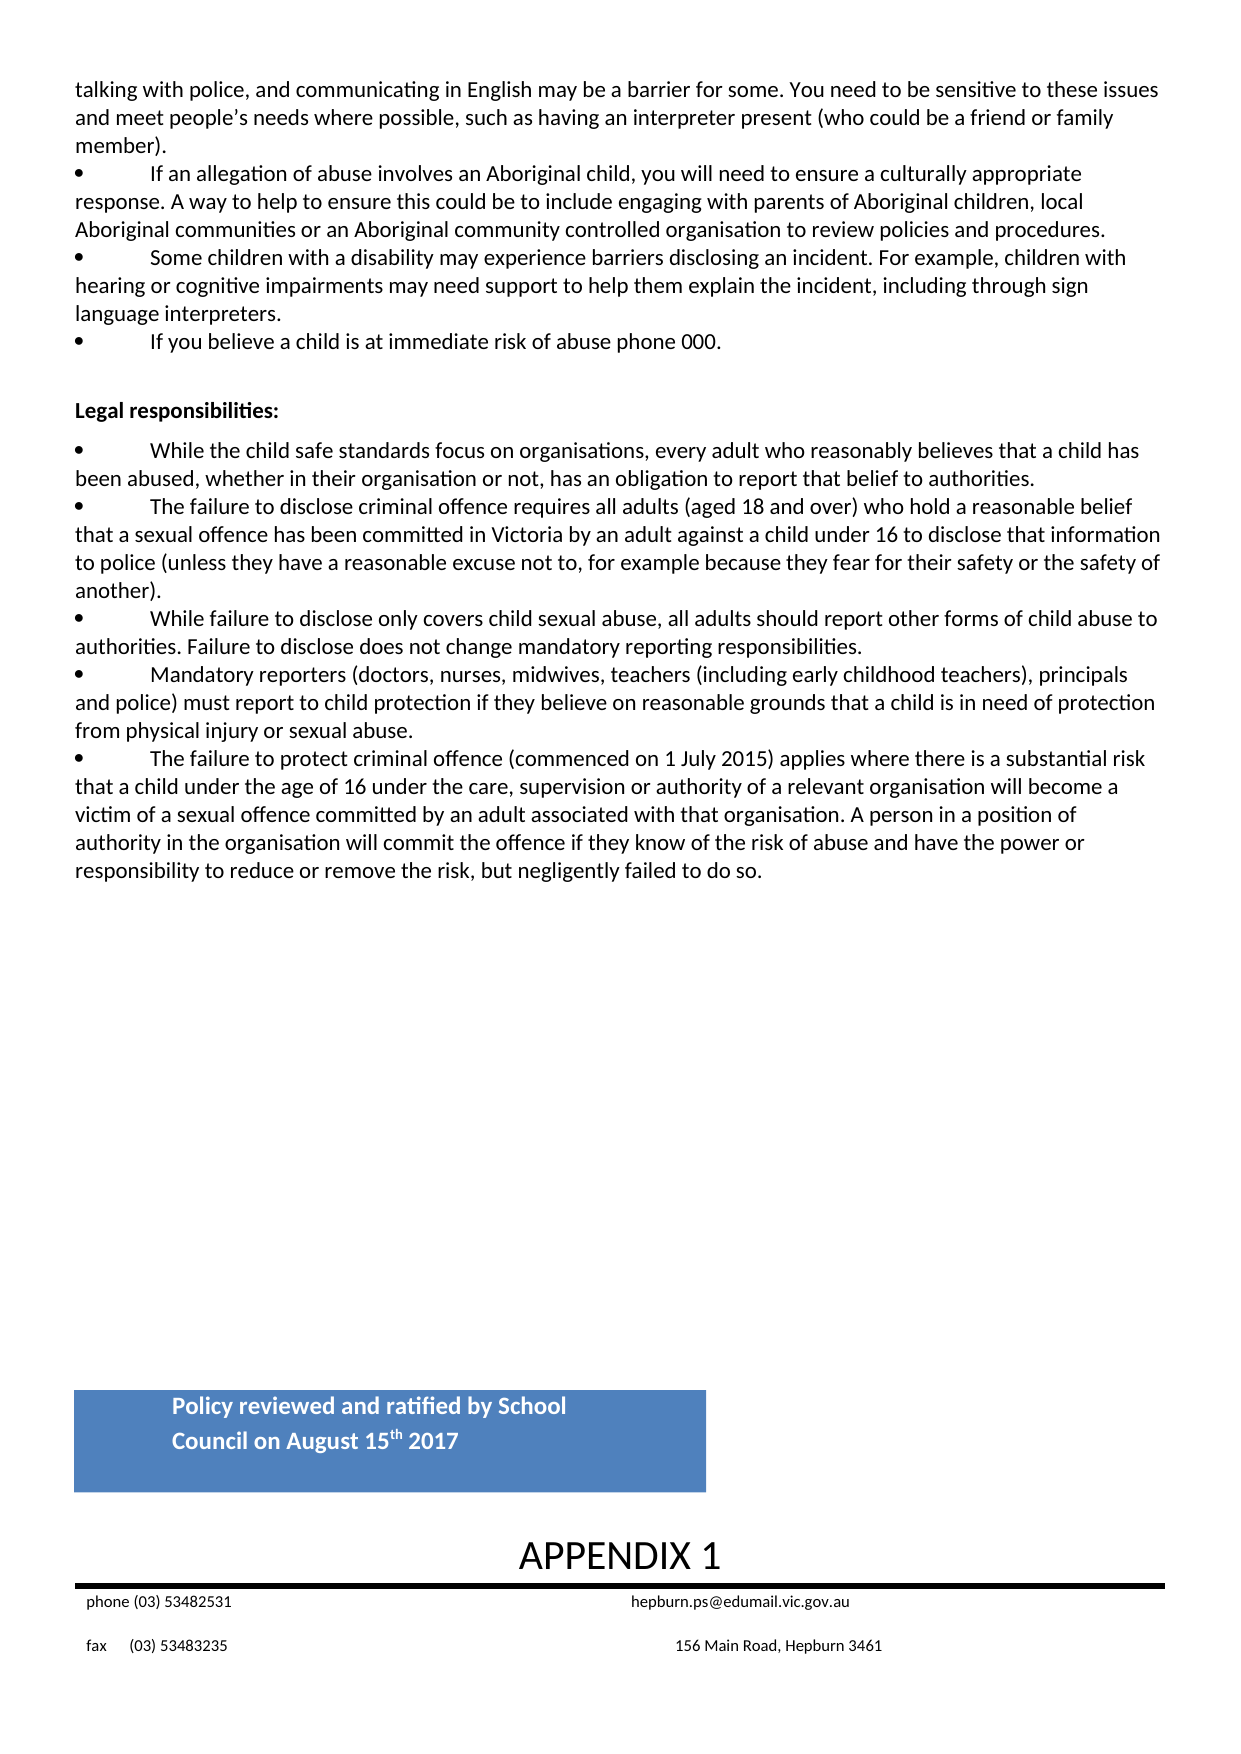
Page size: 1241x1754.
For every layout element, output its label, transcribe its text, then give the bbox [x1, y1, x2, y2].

list While the child safe standards focus on organisations, every adult who reasonably believes that a child has been abused, whether in their organisation or not, has an obligation to report that belief to authorities. [75, 436, 1165, 492]
list If an allegation of abuse involves an Aboriginal child, you will need to ensure a culturally appropriate response. A way to help to ensure this could be to include engaging with parents of Aboriginal children, local Aboriginal communities or an Aboriginal community controlled organisation to review policies and procedures. [75, 159, 1165, 243]
list The failure to protect criminal offence (commenced on 1 July 2015) applies where there is a substantial risk that a child under the age of 16 under the care, supervision or authority of a relevant organisation will become a victim of a sexual offence committed by an adult associated with that organisation. A person in a position of authority in the organisation will commit the offence if they know of the risk of abuse and have the power or responsibility to reduce or remove the risk, but negligently failed to do so. [75, 744, 1165, 884]
text Legal responsibilities: [75, 396, 1165, 424]
list The failure to disclose criminal offence requires all adults (aged 18 and over) who hold a reasonable belief that a sexual offence has been committed in Victoria by an adult against a child under 16 to disclose that information to police (unless they have a reasonable excuse not to, for example because they fear for their safety or the safety of another). [75, 492, 1165, 604]
list While failure to disclose only covers child sexual abuse, all adults should report other forms of child abuse to authorities. Failure to disclose does not change mandatory reporting responsibilities. [75, 604, 1165, 660]
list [75, 75, 1165, 159]
list Some children with a disability may experience barriers disclosing an incident. For example, children with hearing or cognitive impairments may need support to help them explain the incident, including through sign language interpreters. [75, 243, 1165, 327]
list If you believe a child is at immediate risk of abuse phone 000. [75, 327, 1165, 355]
text APPENDIX 1 [75, 1529, 1165, 1580]
list Mandatory reporters (doctors, nurses, midwives, teachers (including early childhood teachers), principals and police) must report to child protection if they believe on reasonable grounds that a child is in need of protection from physical injury or sexual abuse. [75, 660, 1165, 744]
